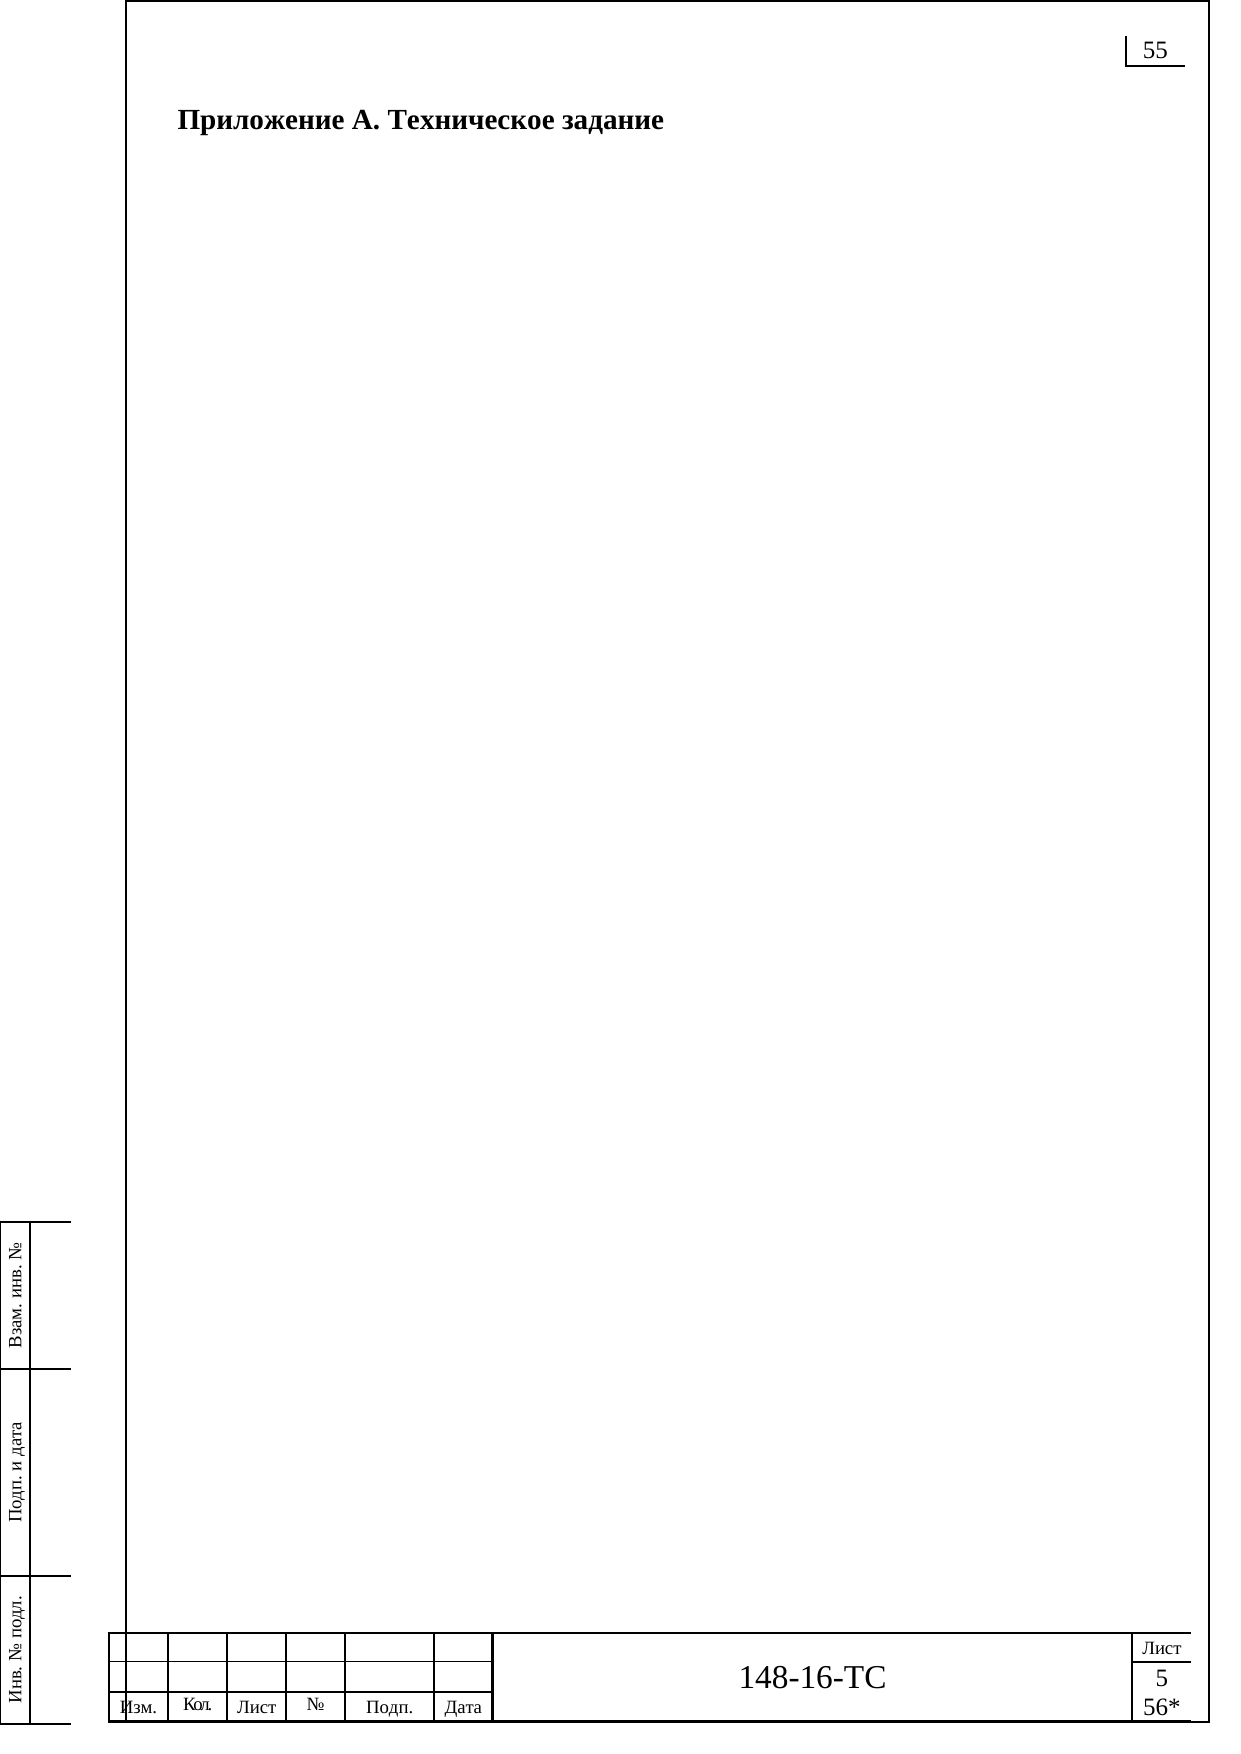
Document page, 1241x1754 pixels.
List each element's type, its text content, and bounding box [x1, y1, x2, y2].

text Приложение А. Техническое задание [177, 102, 1143, 136]
